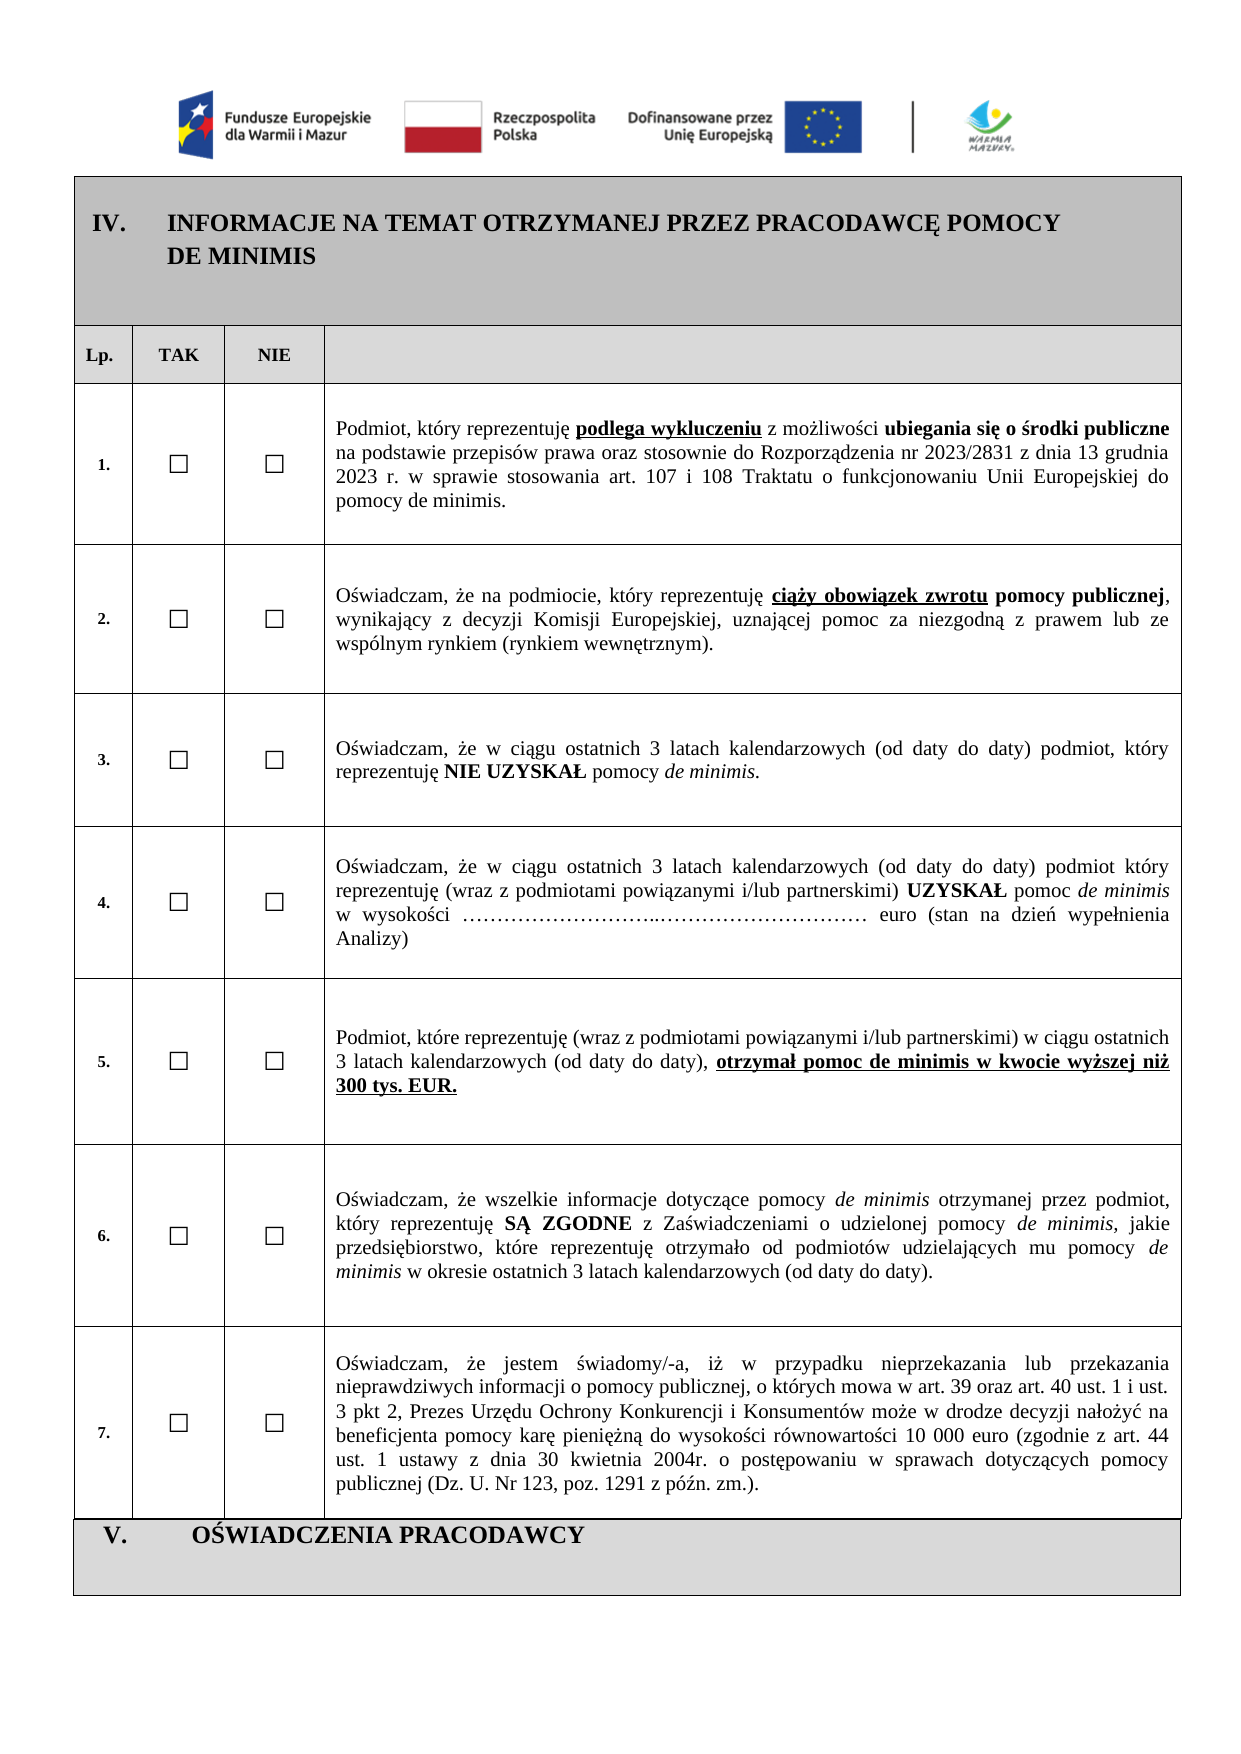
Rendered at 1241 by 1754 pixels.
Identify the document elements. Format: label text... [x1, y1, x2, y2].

table_header OŚWIADCZENIA PRACODAWCY [74, 1520, 1180, 1595]
table_cell 1. [75, 384, 132, 544]
table_cell 7. [75, 1327, 132, 1518]
table_cell Podmiot, który reprezentuję podlega wykluczeniu z możliwości ubiegania się o środki publiczne na podstawie przepisów prawa oraz stosownie do Rozporządzenia nr 2023/2831 z dnia 13 grudnia 2023 r. w sprawie stosowania art. 107 i 108 Traktatu o funkcjonowaniu Unii Europejskiej do pomocy de minimis. [325, 384, 1181, 544]
table_cell 5. [75, 979, 132, 1143]
table_cell 4. [75, 827, 132, 978]
table_cell [325, 326, 1181, 383]
table_cell 2. [75, 545, 132, 692]
table_cell 6. [75, 1145, 132, 1326]
table_header INFORMACJE NA TEMAT OTRZYMANEJ PRZEZ PRACODAWCĘ POMOCY DE MINIMIS [75, 177, 1181, 325]
table_cell Podmiot, które reprezentuję (wraz z podmiotami powiązanymi i/lub partnerskimi) w ciągu ostatnich 3 latach kalendarzowych (od daty do daty), otrzymał pomoc de minimis w kwocie wyższej niż 300 tys. EUR. [325, 979, 1181, 1143]
table_cell TAK [133, 326, 224, 383]
table_cell 3. [75, 694, 132, 826]
table_cell Oświadczam, że wszelkie informacje dotyczące pomocy de minimis otrzymanej przez podmiot, który reprezentuję SĄ ZGODNE z Zaświadczeniami o udzielonej pomocy de minimis, jakie przedsiębiorstwo, które reprezentuję otrzymało od podmiotów udzielających mu pomocy de minimis w okresie ostatnich 3 latach kalendarzowych (od daty do daty). [325, 1145, 1181, 1326]
table_cell Lp. [75, 326, 132, 383]
table_cell Oświadczam, że na podmiocie, który reprezentuję ciąży obowiązek zwrotu pomocy publicznej, wynikający z decyzji Komisji Europejskiej, uznającej pomoc za niezgodną z prawem lub ze wspólnym rynkiem (rynkiem wewnętrznym). [325, 545, 1181, 692]
table_cell Oświadczam, że w ciągu ostatnich 3 latach kalendarzowych (od daty do daty) podmiot który reprezentuję (wraz z podmiotami powiązanymi i/lub partnerskimi) UZYSKAŁ pomoc de minimis w wysokości ………………………..………………………… euro (stan na dzień wypełnienia Analizy) [325, 827, 1181, 978]
table_cell Oświadczam, że w ciągu ostatnich 3 latach kalendarzowych (od daty do daty) podmiot, który reprezentuję NIE UZYSKAŁ pomocy de minimis. [325, 694, 1181, 826]
table_cell NIE [225, 326, 324, 383]
table_cell Oświadczam, że jestem świadomy/-a, iż w przypadku nieprzekazania lub przekazania nieprawdziwych informacji o pomocy publicznej, o których mowa w art. 39 oraz art. 40 ust. 1 i ust. 3 pkt 2, Prezes Urzędu Ochrony Konkurencji i Konsumentów może w drodze decyzji nałożyć na beneficjenta pomocy karę pieniężną do wysokości równowartości 10 000 euro (zgodnie z art. 44 ust. 1 ustawy z dnia 30 kwietnia 2004r. o postępowaniu w sprawach dotyczących pomocy publicznej (Dz. U. Nr 123, poz. 1291 z późn. zm.). [325, 1327, 1181, 1518]
picture [162, 73, 1108, 176]
